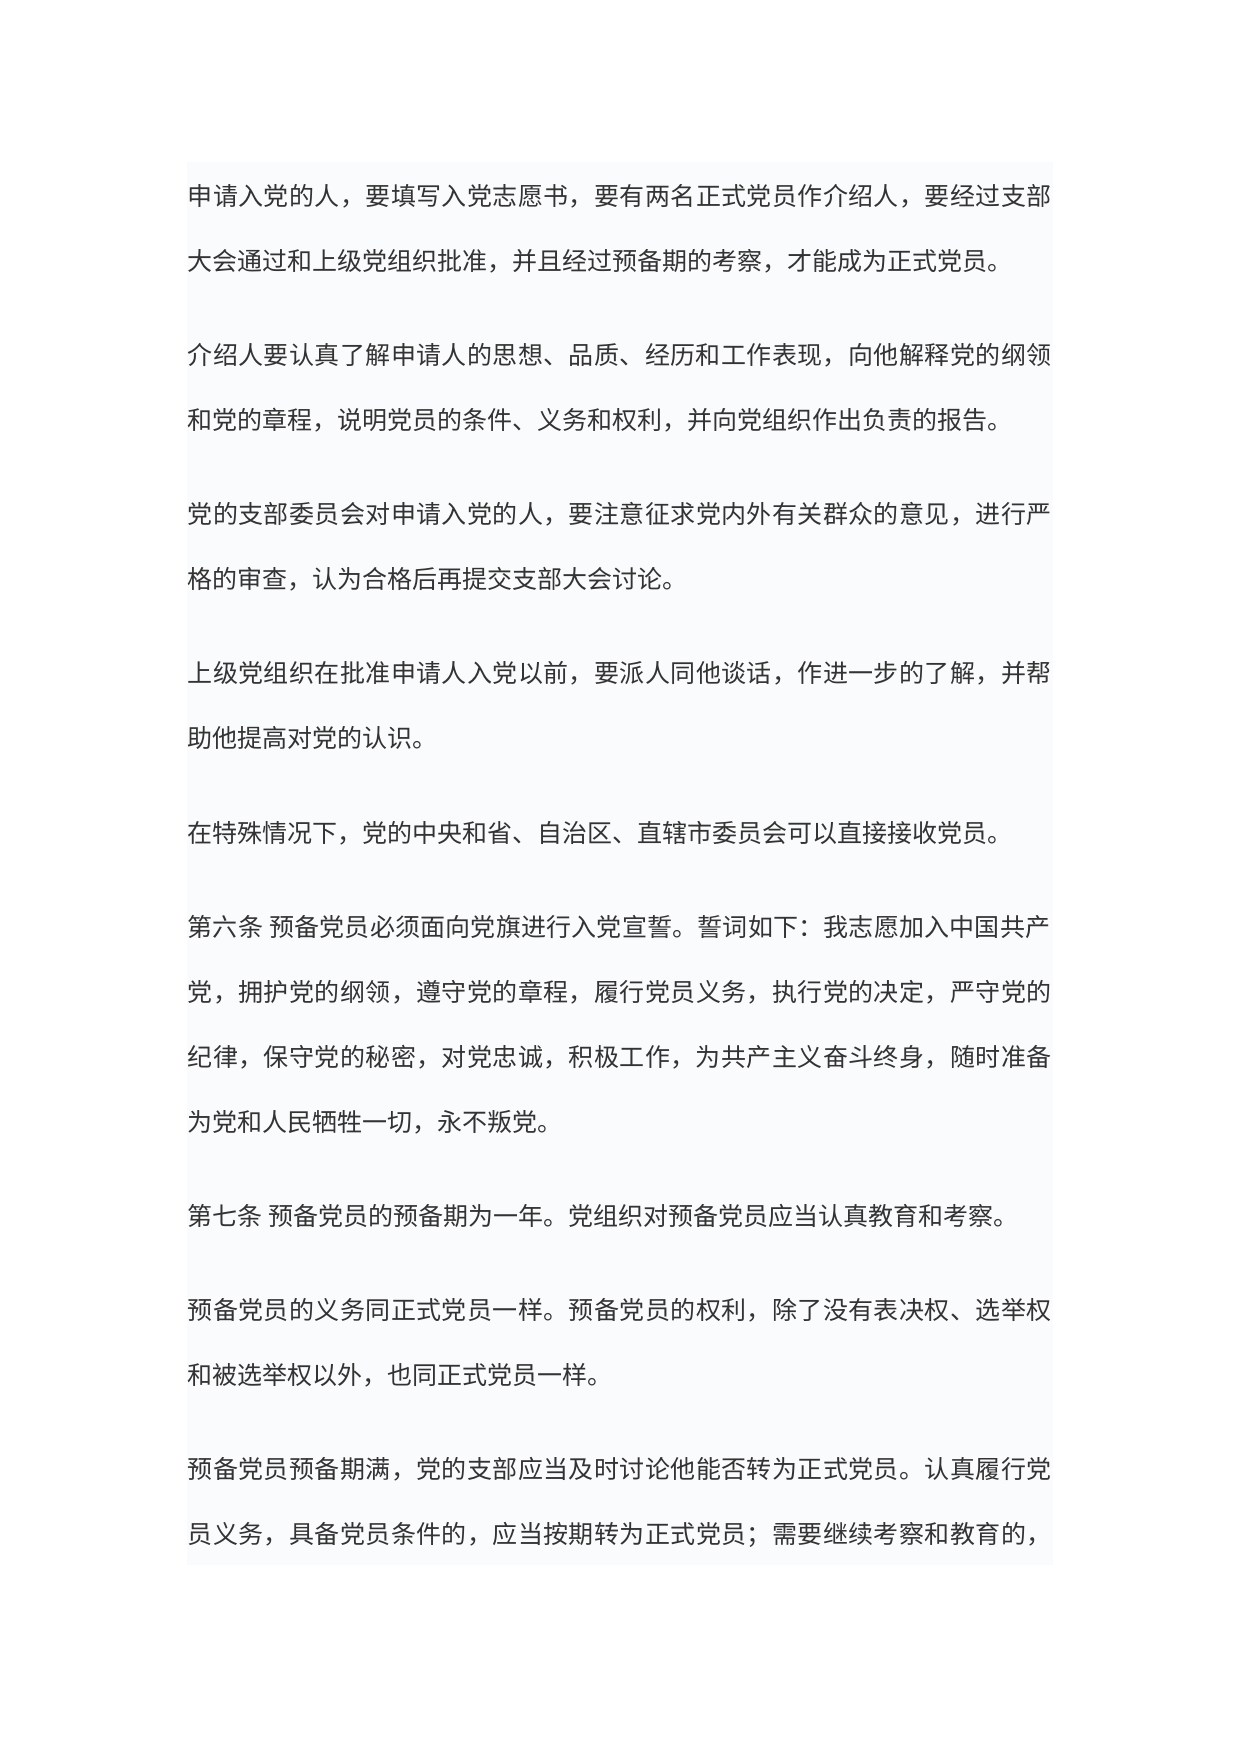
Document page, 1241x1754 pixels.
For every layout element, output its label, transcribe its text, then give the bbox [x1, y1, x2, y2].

text 上级党组织在批准申请人入党以前，要派人同他谈话，作进一步的了解，并帮助他提高对党的认识。 [187, 639, 1053, 769]
text 第七条 预备党员的预备期为一年。党组织对预备党员应当认真教育和考察。 [187, 1182, 1053, 1247]
text 介绍人要认真了解申请人的思想、品质、经历和工作表现，向他解释党的纲领和党的章程，说明党员的条件、义务和权利，并向党组织作出负责的报告。 [187, 321, 1053, 451]
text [187, 1435, 1053, 1565]
text 申请入党的人，要填写入党志愿书，要有两名正式党员作介绍人，要经过支部大会通过和上级党组织批准，并且经过预备期的考察，才能成为正式党员。 [187, 162, 1053, 292]
text 党的支部委员会对申请入党的人，要注意征求党内外有关群众的意见，进行严格的审查，认为合格后再提交支部大会讨论。 [187, 480, 1053, 610]
text 第六条 预备党员必须面向党旗进行入党宣誓。誓词如下：我志愿加入中国共产党，拥护党的纲领，遵守党的章程，履行党员义务，执行党的决定，严守党的纪律，保守党的秘密，对党忠诚，积极工作，为共产主义奋斗终身，随时准备为党和人民牺牲一切，永不叛党。 [187, 893, 1053, 1153]
text 在特殊情况下，党的中央和省、自治区、直辖市委员会可以直接接收党员。 [187, 799, 1053, 864]
text 预备党员的义务同正式党员一样。预备党员的权利，除了没有表决权、选举权和被选举权以外，也同正式党员一样。 [187, 1276, 1053, 1406]
